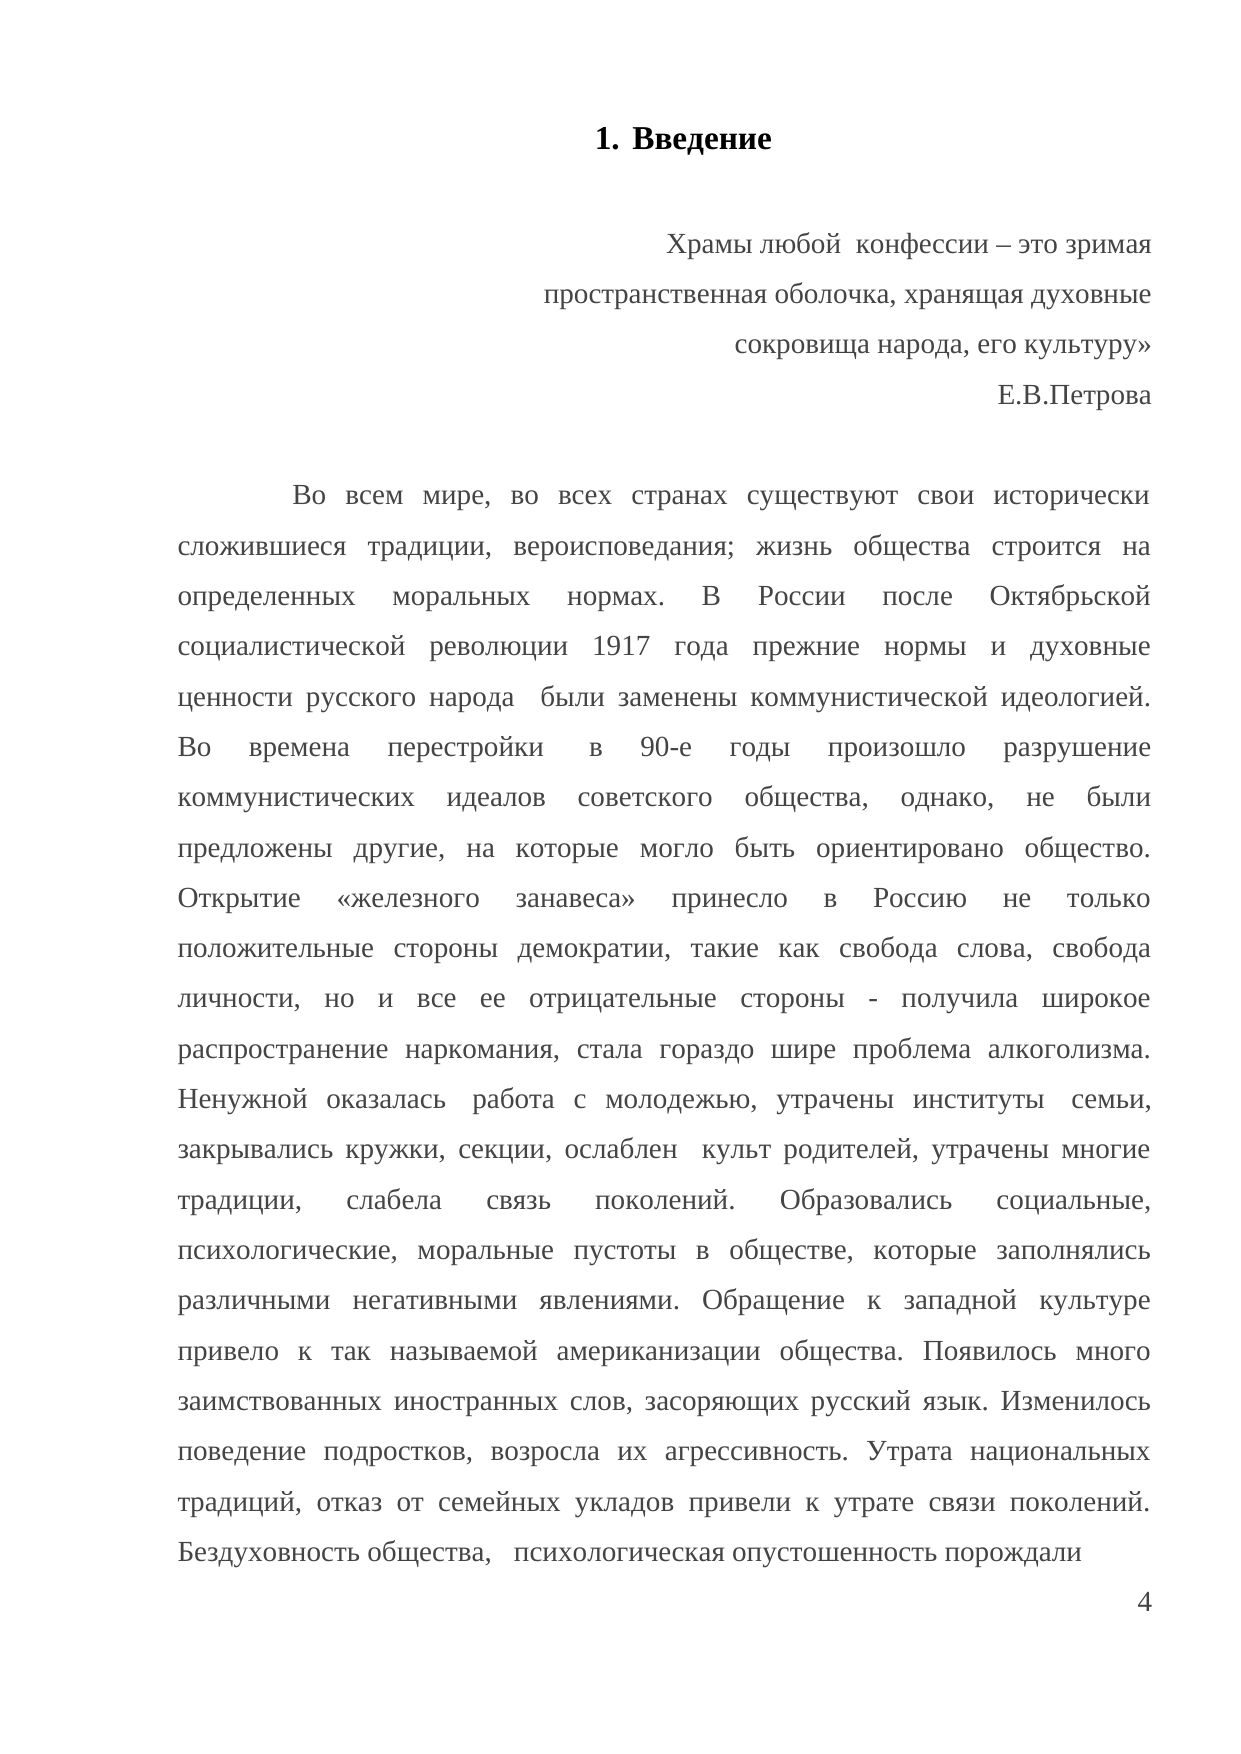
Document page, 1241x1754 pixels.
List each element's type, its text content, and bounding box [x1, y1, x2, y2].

text сокровища народа, его культуру» [177, 327, 1152, 360]
text Во всем мире, во всех странах существуют свои исторически сложившиеся традиции, вероисповедания; жизнь общества строится на определенных моральных нормах. В России после Октябрьской социалистической революции 1917 года прежние нормы и духовные ценности русского народа были заменены коммунистической идеологией. Во времена перестройки в 90-е годы произошло разрушение коммунистических идеалов советского общества, однако, не были предложены другие, на которые могло быть ориентировано общество. Открытие «железного занавеса» принесло в Россию не только положительные стороны демократии, такие как свобода слова, свобода личности, но и все ее отрицательные стороны - получила широкое распространение наркомания, стала гораздо шире проблема алкоголизма. Ненужной оказалась работа с молодежью, утрачены институты семьи, закрывались кружки, секции, ослаблен культ родителей, утрачены многие традиции, слабела связь поколений. Образовались социальные, психологические, моральные пустоты в обществе, которые заполнялись различными негативными явлениями. Обращение к западной культуре привело к так называемой американизации общества. Появилось много заимствованных иностранных слов, засоряющих русский язык. Изменилось поведение подростков, возросла их агрессивность. Утрата национальных традиций, отказ от семейных укладов привели к утрате связи поколений. Бездуховность общества, психологическая опустошенность порождали [177, 477, 1152, 1568]
text Храмы любой конфессии – это зримая [177, 226, 1152, 259]
text 4 [177, 1584, 1152, 1618]
text Е.В.Петрова [177, 377, 1152, 410]
text пространственная оболочка, хранящая духовные [177, 276, 1152, 310]
list Введение [215, 118, 1152, 156]
